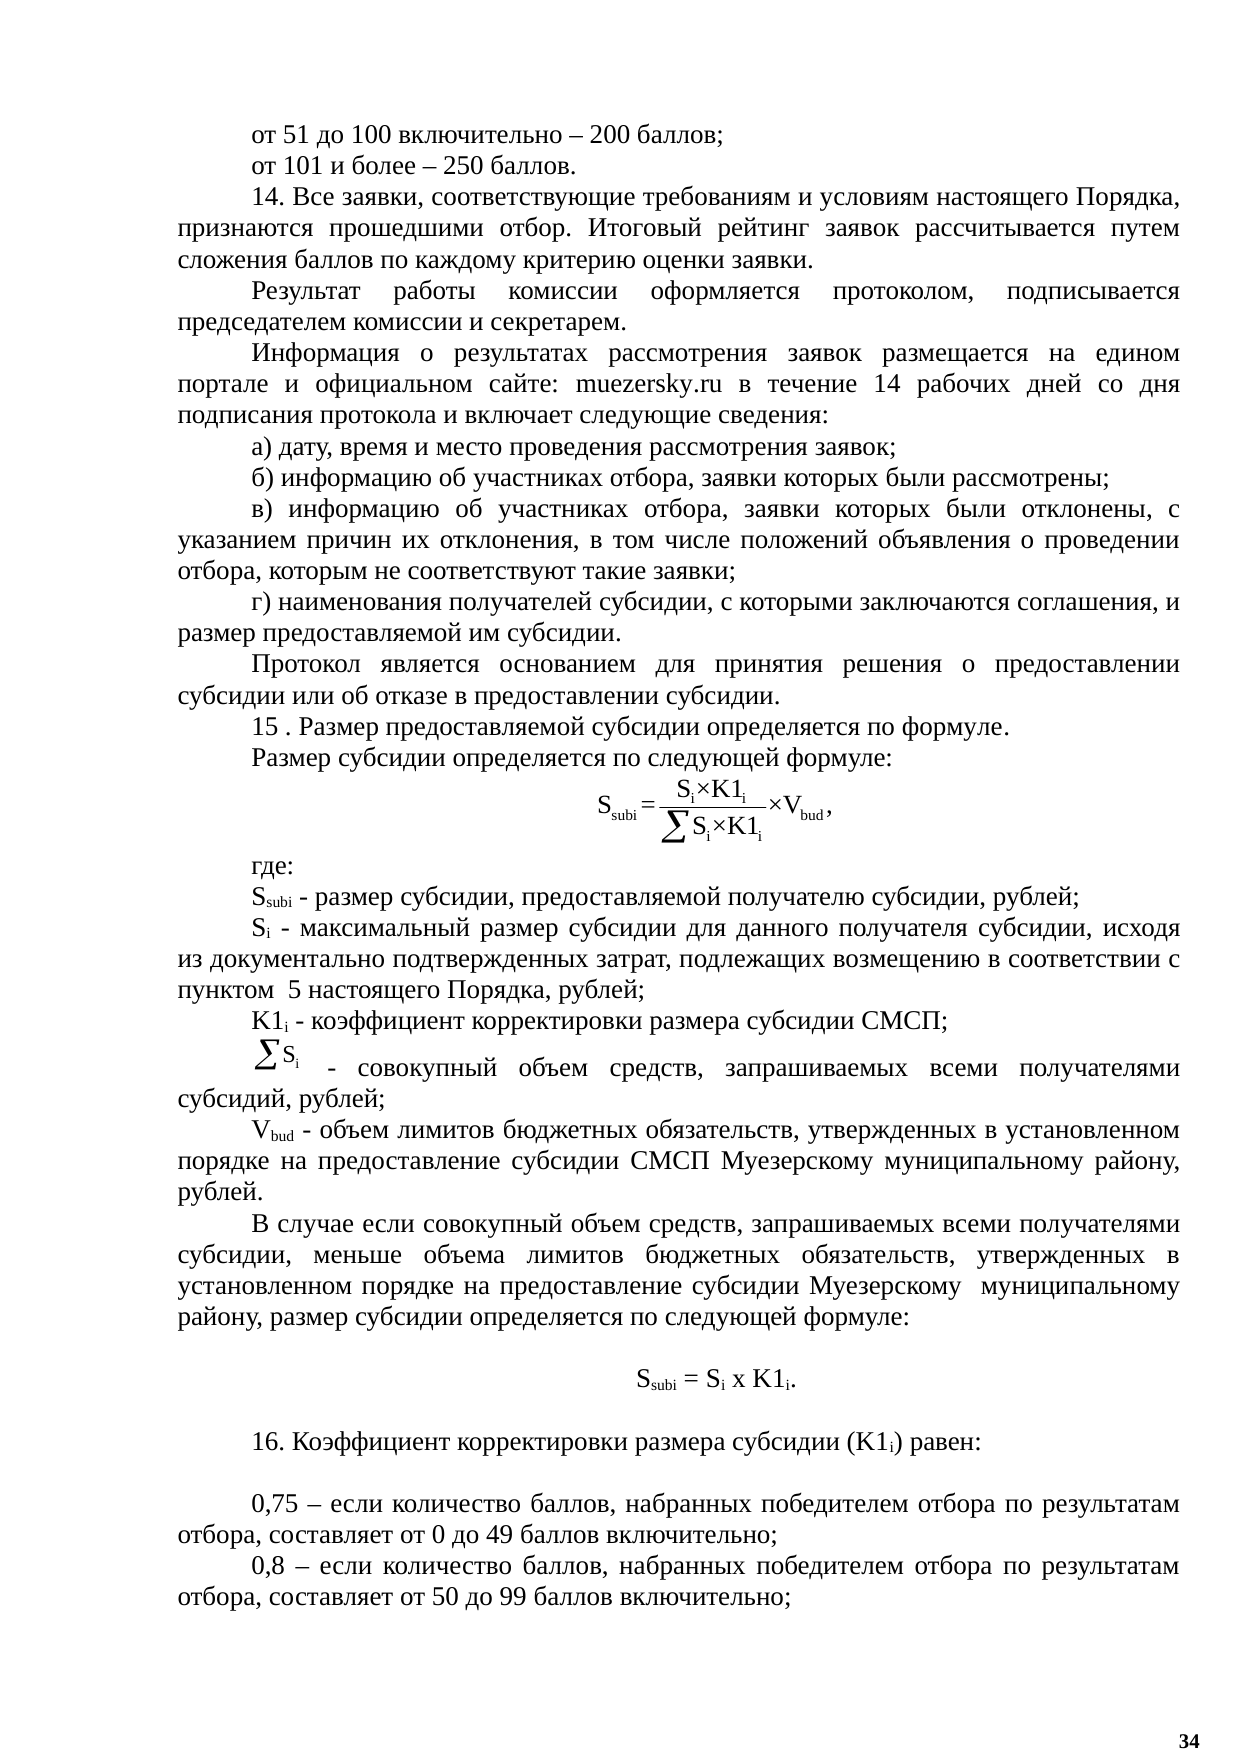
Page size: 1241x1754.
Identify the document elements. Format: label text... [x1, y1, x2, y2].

text г) наименования получателей субсидии, с которыми заключаются соглашения, и размер предоставляемой им субсидии. [177, 585, 1181, 648]
text 14. Все заявки, соответствующие требованиям и условиям настоящего Порядка, признаются прошедшими отбор. Итоговый рейтинг заявок рассчитывается путем сложения баллов по каждому критерию оценки заявки. [177, 180, 1181, 274]
text 16. Коэффициент корректировки размера субсидии (K1i) равен: [177, 1425, 1181, 1456]
text Ssubi = Si x K1i. [177, 1362, 1181, 1393]
text где: [177, 849, 1181, 880]
text В случае если совокупный объем средств, запрашиваемых всеми получателями субсидии, меньше объема лимитов бюджетных обязательств, утвержденных в установленном порядке на предоставление субсидии Муезерскому муниципальному району, размер субсидии определяется по следующей формуле: [177, 1207, 1181, 1331]
text Информация о результатах рассмотрения заявок размещается на едином портале и официальном сайте: muezersky.ru в течение 14 рабочих дней со дня подписания протокола и включает следующие сведения: [177, 336, 1181, 429]
text Протокол является основанием для принятия решения о предоставлении субсидии или об отказе в предоставлении субсидии. [177, 648, 1181, 710]
text Si - максимальный размер субсидии для данного получателя субсидии, исходя из документально подтвержденных затрат, подлежащих возмещению в соответствии с пунктом 5 настоящего Порядка, рублей; [177, 911, 1181, 1004]
text б) информацию об участниках отбора, заявки которых были рассмотрены; [177, 461, 1181, 492]
text Ssubi - размер субсидии, предоставляемой получателю субсидии, рублей; [177, 880, 1181, 911]
text а) дату, время и место проведения рассмотрения заявок; [177, 429, 1181, 461]
text Размер субсидии определяется по следующей формуле: [177, 741, 1181, 772]
text 0,8 – если количество баллов, набранных победителем отбора по результатам отбора, составляет от 50 до 99 баллов включительно; [177, 1549, 1181, 1612]
text от 101 и более – 250 баллов. [177, 149, 1181, 180]
text Vbud - объем лимитов бюджетных обязательств, утвержденных в установленном порядке на предоставление субсидии СМСП Муезерскому муниципальному району, рублей. [177, 1113, 1181, 1207]
text от 51 до 100 включительно – 200 баллов; [177, 118, 1181, 149]
text - совокупный объем средств, запрашиваемых всеми получателями субсидий, рублей; [177, 1036, 1181, 1113]
text в) информацию об участниках отбора, заявки которых были отклонены, с указанием причин их отклонения, в том числе положений объявления о проведении отбора, которым не соответствуют такие заявки; [177, 492, 1181, 585]
text Результат работы комиссии оформляется протоколом, подписывается председателем комиссии и секретарем. [177, 274, 1181, 336]
text 0,75 – если количество баллов, набранных победителем отбора по результатам отбора, составляет от 0 до 49 баллов включительно; [177, 1487, 1181, 1549]
text K1i - коэффициент корректировки размера субсидии СМСП; [177, 1004, 1181, 1036]
text 15 . Размер предоставляемой субсидии определяется по формуле. [177, 710, 1179, 741]
